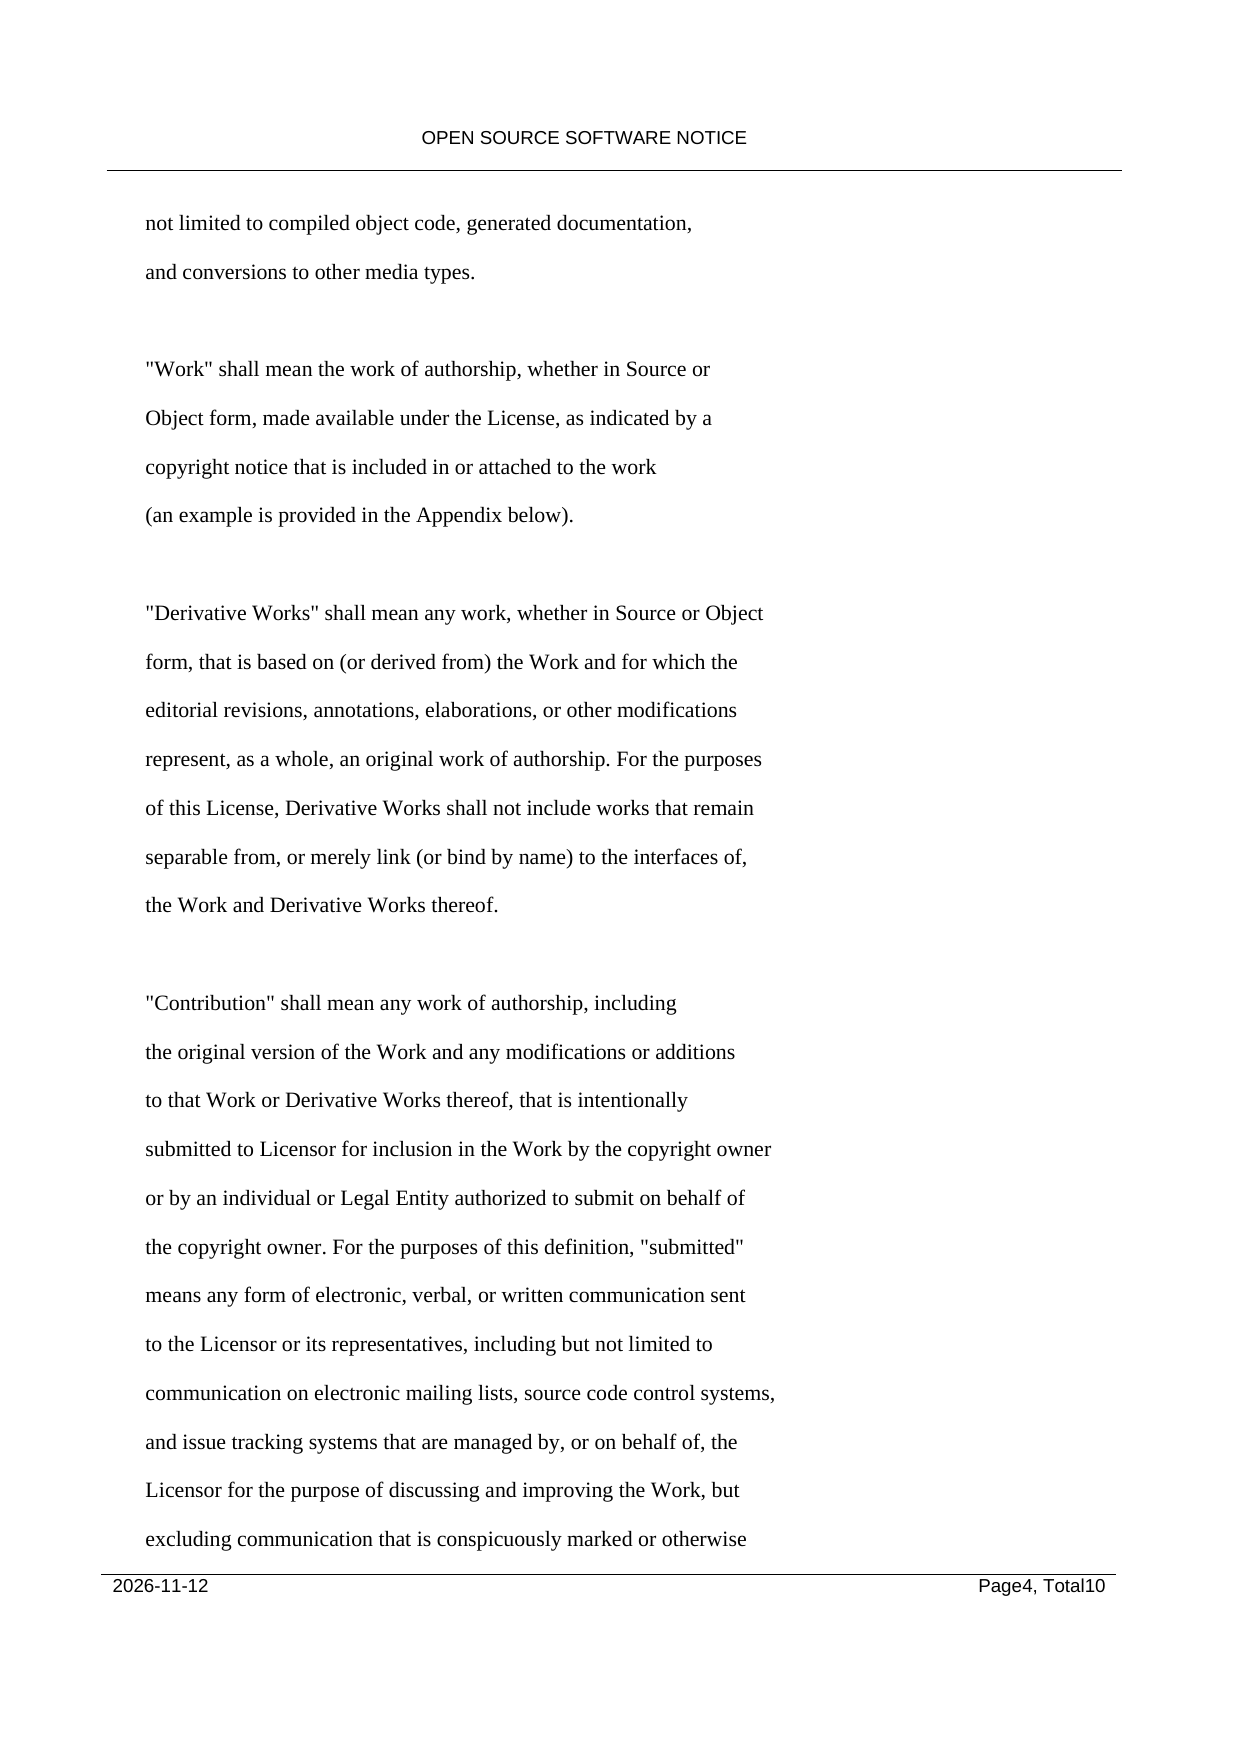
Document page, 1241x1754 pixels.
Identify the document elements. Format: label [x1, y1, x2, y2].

text [112, 206, 1128, 1555]
